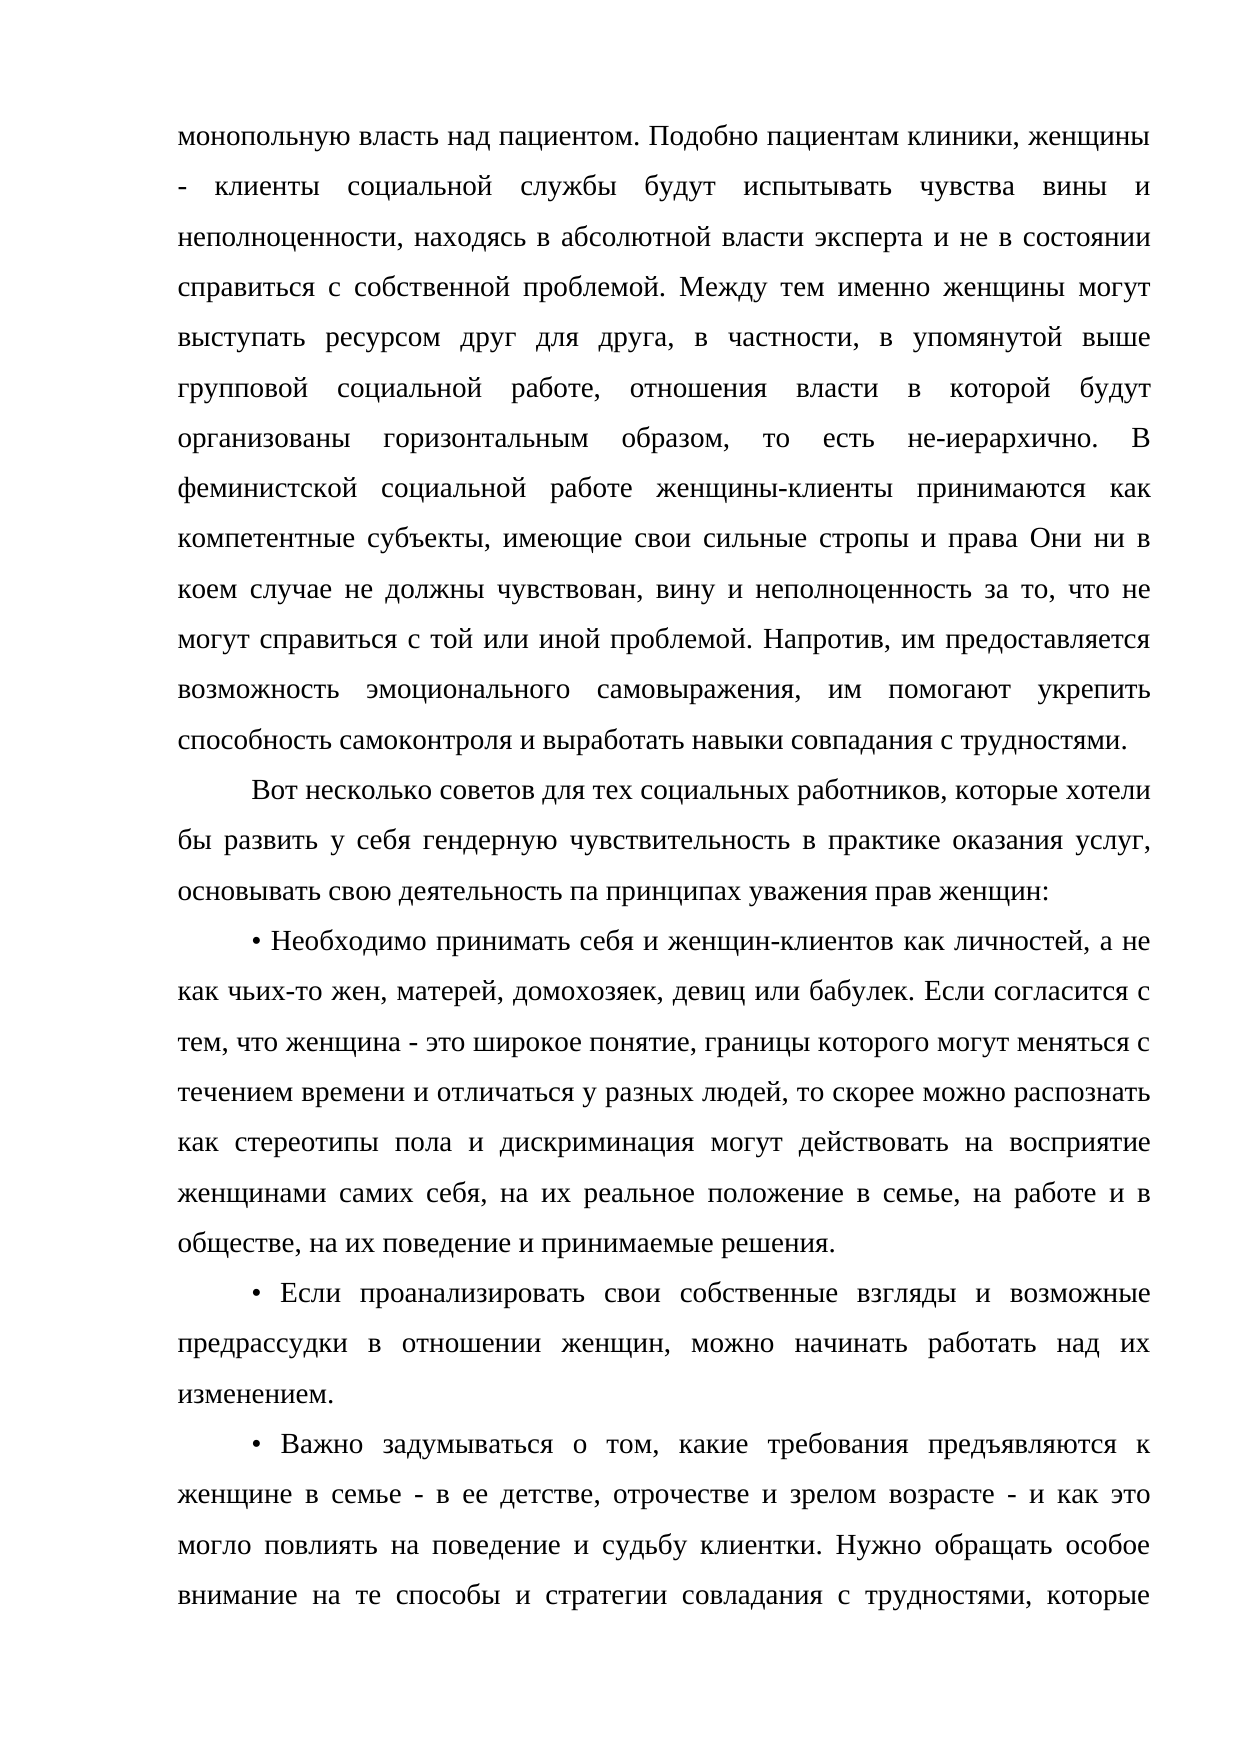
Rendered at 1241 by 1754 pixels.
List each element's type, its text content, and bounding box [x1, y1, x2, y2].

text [177, 118, 1152, 755]
text • Если проанализировать свои собственные взгляды и возможные предрассудки в отношении женщин, можно начинать работать над их изменением. [177, 1275, 1152, 1409]
text • Необходимо принимать себя и женщин-клиентов как личностей, а не как чьих-то жен, матерей, домохозяек, девиц или бабулек. Если согласится с тем, что женщина - это широкое понятие, границы которого могут меняться с течением времени и отличаться у разных людей, то скорее можно распознать как стереотипы пола и дискриминация могут действовать на восприятие женщинами самих себя, на их реальное положение в семье, на работе и в обществе, на их поведение и принимаемые решения. [177, 923, 1152, 1258]
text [177, 1426, 1152, 1611]
text Вот несколько советов для тех социальных работников, которые хотели бы развить у себя гендерную чувствительность в практике оказания услуг, основывать свою деятельность па принципах уважения прав женщин: [177, 772, 1152, 906]
